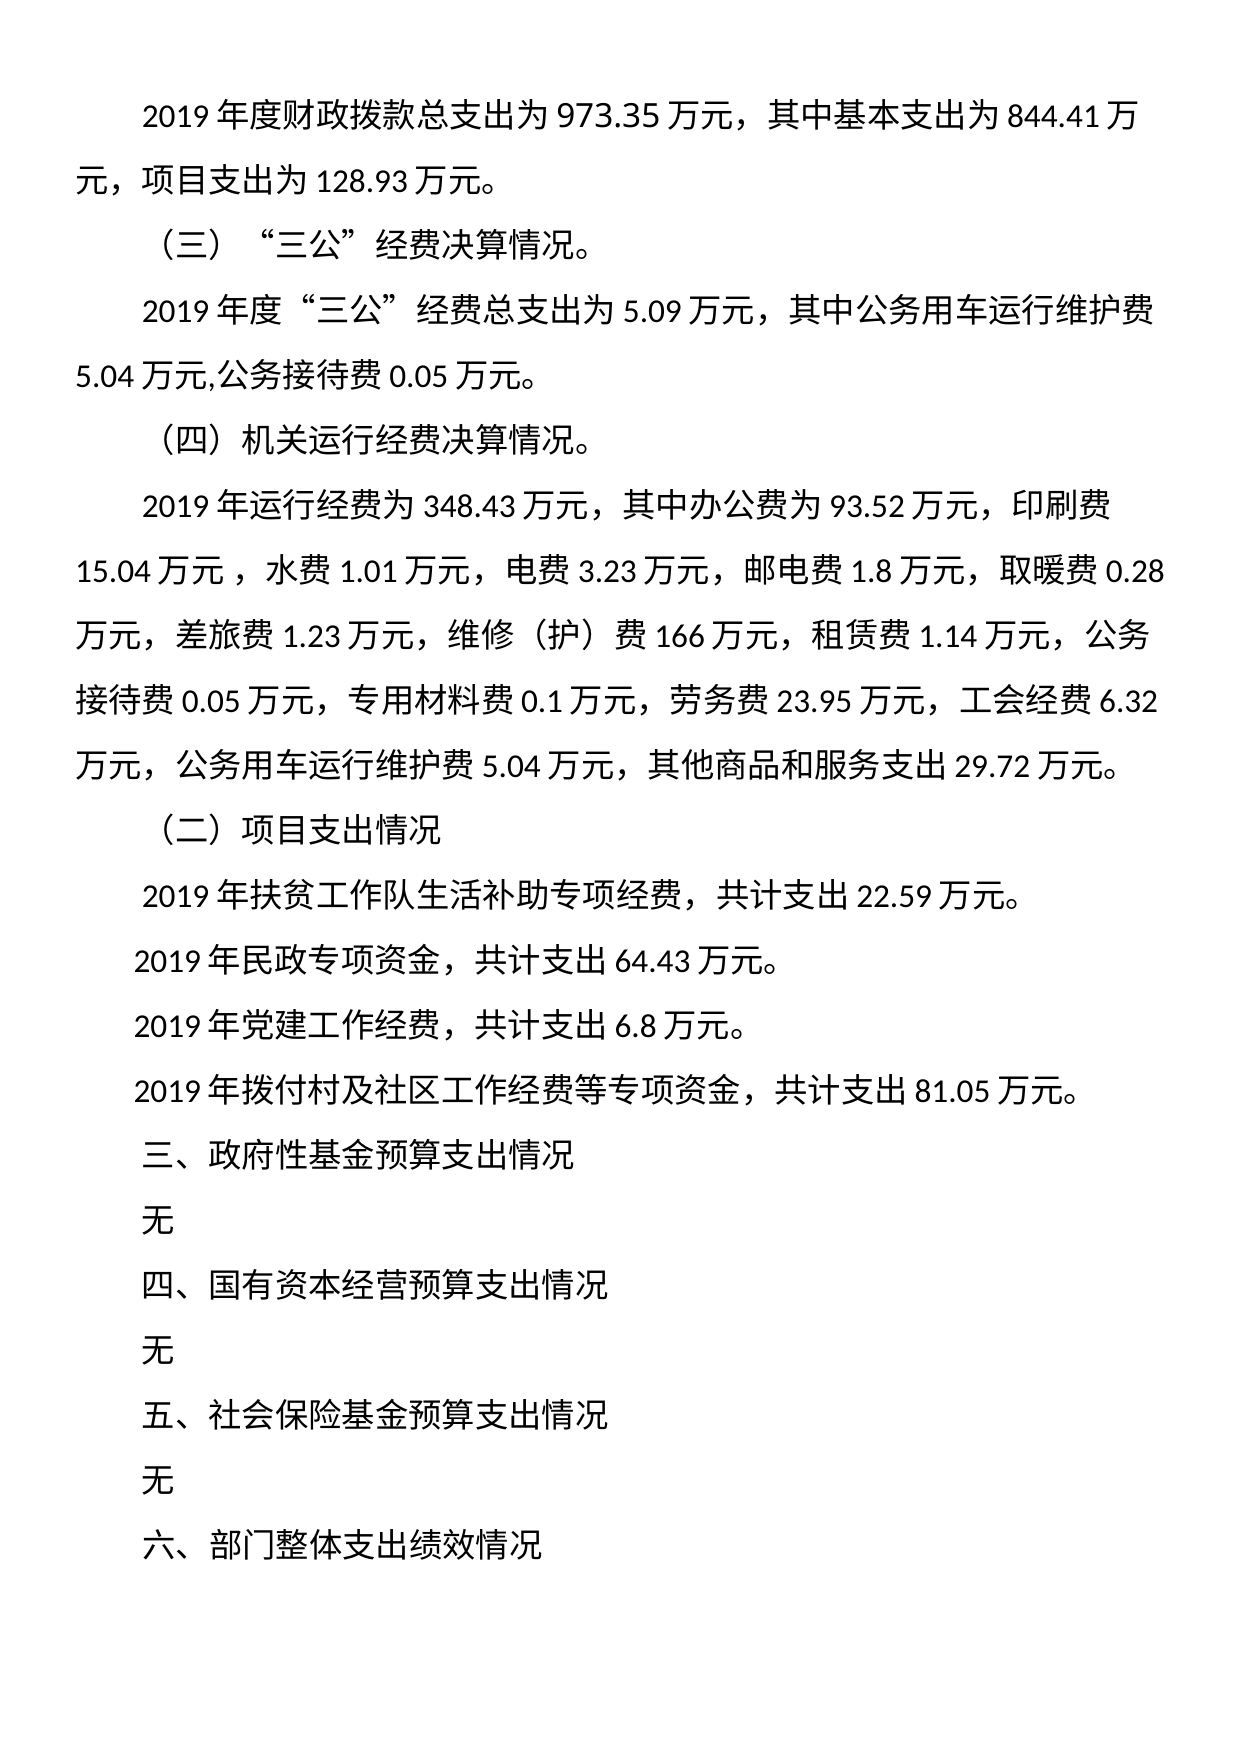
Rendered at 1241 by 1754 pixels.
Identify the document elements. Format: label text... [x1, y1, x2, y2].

text 2019年民政专项资金，共计支出64.43万元。 [75, 926, 1165, 991]
text 2019年党建工作经费，共计支出6.8万元。 [75, 991, 1165, 1056]
list 无 [142, 1446, 1165, 1511]
list 四、国有资本经营预算支出情况 [142, 1251, 1165, 1316]
text （三）“三公”经费决算情况。 [75, 211, 1165, 276]
list 无 [142, 1186, 1165, 1251]
text 六、部门整体支出绩效情况 [75, 1511, 1165, 1576]
text 2019年度“三公”经费总支出为5.09万元，其中公务用车运行维护费5.04万元,公务接待费0.05万元。 [75, 276, 1165, 406]
list 五、社会保险基金预算支出情况 [142, 1381, 1165, 1446]
text 2019年拨付村及社区工作经费等专项资金，共计支出81.05万元。 [75, 1056, 1165, 1121]
text （四）机关运行经费决算情况。 [75, 406, 1165, 471]
list 三、政府性基金预算支出情况 [142, 1121, 1165, 1186]
text 2019年运行经费为348.43万元，其中办公费为93.52万元，印刷费15.04万元 ，水费1.01万元，电费3.23万元，邮电费1.8万元，取暖费0.28万元，差旅费1.23万元，维修（护）费166万元，租赁费1.14万元，公务接待费0.05万元，专用材料费0.1万元，劳务费23.95万元，工会经费6.32万元，公务用车运行维护费5.04万元，其他商品和服务支出29.72万元。 [75, 471, 1165, 796]
list 2019年扶贫工作队生活补助专项经费，共计支出22.59万元。 [75, 861, 1165, 926]
list 无 [142, 1316, 1165, 1381]
text 2019年度财政拨款总支出为973.35万元，其中基本支出为844.41万元，项目支出为128.93万元。 [75, 81, 1165, 211]
list （二）项目支出情况 [142, 796, 1165, 861]
